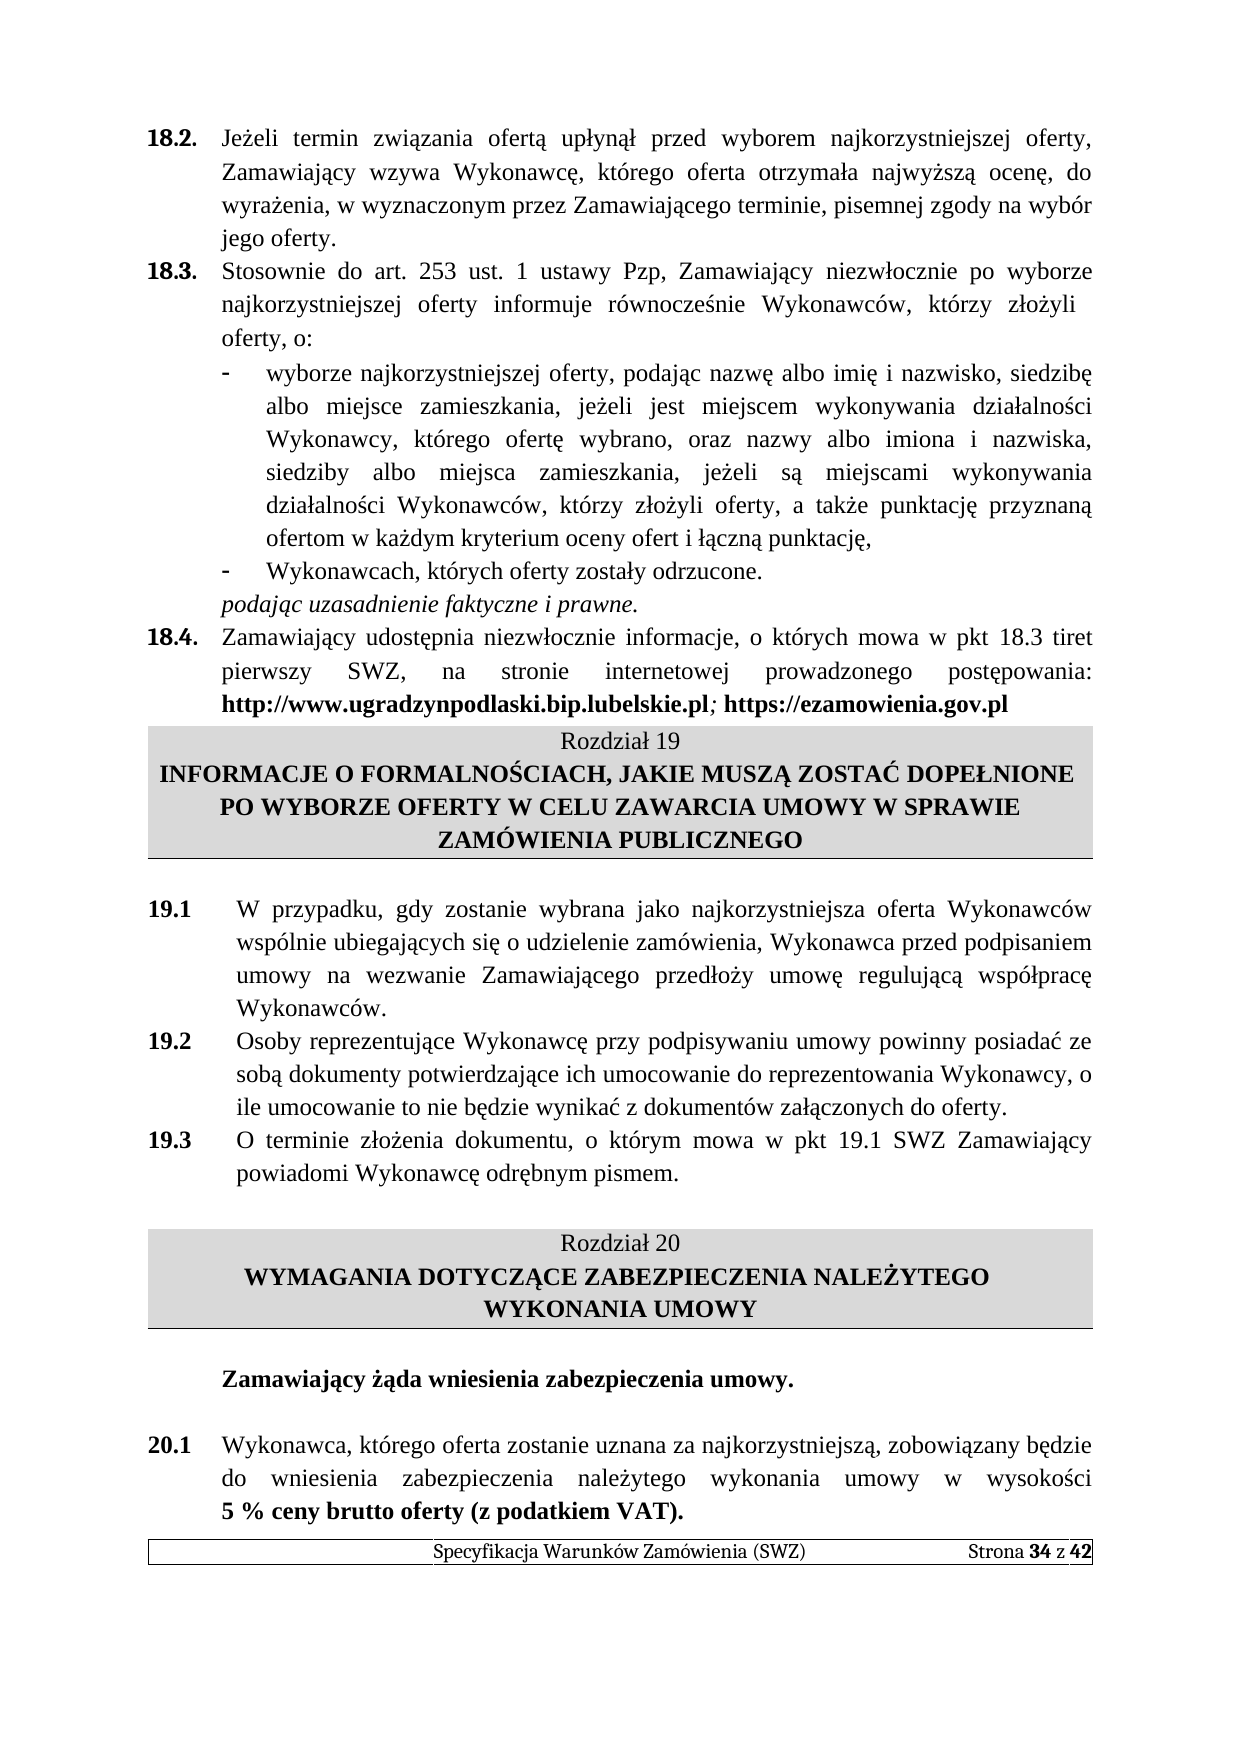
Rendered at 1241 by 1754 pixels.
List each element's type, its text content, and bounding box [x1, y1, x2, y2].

list Wykonawcach, których oferty zostały odrzucone. [221, 556, 1093, 584]
list Stosownie do art. 253 ust. 1 ustawy Pzp, Zamawiający niezwłocznie po wyborze najkorzystniejszej oferty informuje równocześnie Wykonawców, którzy złożyli oferty, o: [148, 256, 1093, 351]
table_header Rozdział 20 WYMAGANIA DOTYCZĄCE ZABEZPIECZENIA NALEŻYTEGO WYKONANIA UMOWY [148, 1229, 1093, 1328]
list wyborze najkorzystniejszej oferty, podając nazwę albo imię i nazwisko, siedzibę albo miejsce zamieszkania, jeżeli jest miejscem wykonywania działalności Wykonawcy, którego ofertę wybrano, oraz nazwy albo imiona i nazwiska, siedziby albo miejsca zamieszkania, jeżeli są miejscami wykonywania działalności Wykonawców, którzy złożyli oferty, a także punktację przyznaną ofertom w każdym kryterium oceny ofert i łączną punktację, [221, 358, 1093, 552]
table_header Rozdział 19 INFORMACJE O FORMALNOŚCIACH, JAKIE MUSZĄ ZOSTAĆ DOPEŁNIONE PO WYBORZE OFERTY W CELU ZAWARCIA UMOWY W SPRAWIE ZAMÓWIENIA PUBLICZNEGO [148, 726, 1093, 858]
list podając uzasadnienie faktyczne i prawne. [148, 589, 1093, 618]
list Zamawiający żąda wniesienia zabezpieczenia umowy. [221, 1364, 1093, 1392]
list Wykonawca, którego oferta zostanie uznana za najkorzystniejszą, zobowiązany będzie do wniesienia zabezpieczenia należytego wykonania umowy w wysokości 5 % ceny brutto oferty (z podatkiem VAT). [148, 1430, 1093, 1524]
list W przypadku, gdy zostanie wybrana jako najkorzystniejsza oferta Wykonawców wspólnie ubiegających się o udzielenie zamówienia, Wykonawca przed podpisaniem umowy na wezwanie Zamawiającego przedłoży umowę regulującą współpracę Wykonawców. [148, 894, 1093, 1022]
list Zamawiający udostępnia niezwłocznie informacje, o których mowa w pkt 18.3 tiret pierwszy SWZ, na stronie internetowej prowadzonego postępowania: http://www.ugradzynpodlaski.bip.lubelskie.pl; https://ezamowienia.gov.pl [148, 622, 1093, 717]
list Osoby reprezentujące Wykonawcę przy podpisywaniu umowy powinny posiadać ze sobą dokumenty potwierdzające ich umocowanie do reprezentowania Wykonawcy, o ile umocowanie to nie będzie wynikać z dokumentów załączonych do oferty. [148, 1026, 1093, 1121]
list Jeżeli termin związania ofertą upłynął przed wyborem najkorzystniejszej oferty, Zamawiający wzywa Wykonawcę, którego oferta otrzymała najwyższą ocenę, do wyrażenia, w wyznaczonym przez Zamawiającego terminie, pisemnej zgody na wybór jego oferty. [148, 123, 1093, 251]
list O terminie złożenia dokumentu, o którym mowa w pkt 19.1 SWZ Zamawiający powiadomi Wykonawcę odrębnym pismem. [148, 1125, 1093, 1187]
